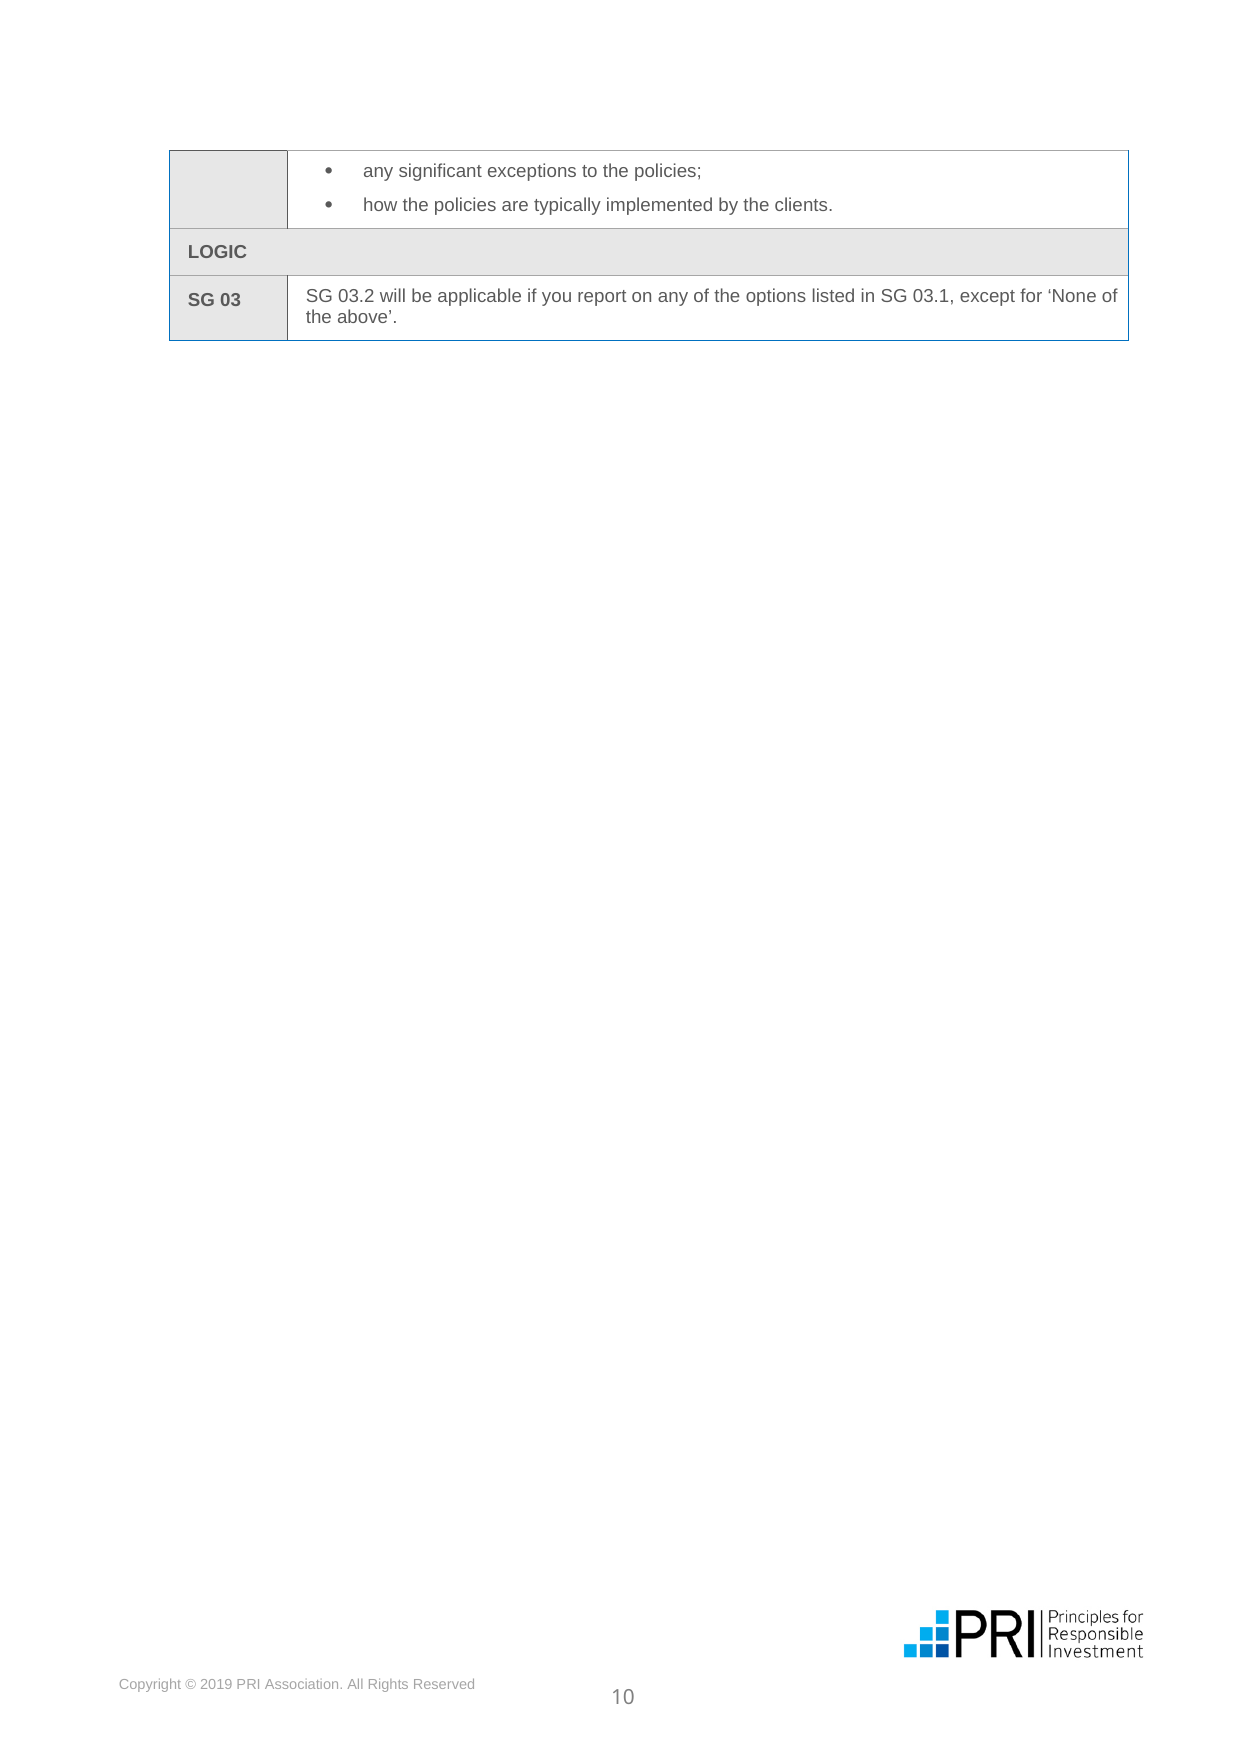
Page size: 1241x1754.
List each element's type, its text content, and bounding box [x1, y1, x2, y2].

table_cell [288, 151, 1128, 228]
picture [621, 1535, 1217, 1708]
table_cell LOGIC [170, 229, 1128, 275]
table_cell SG 03.2 will be applicable if you report on any of the options listed in SG 03.1, except for ‘None of the above’. [288, 276, 1128, 340]
table_cell SG 03 [170, 276, 287, 340]
table_cell SG 03.2 [170, 151, 287, 228]
